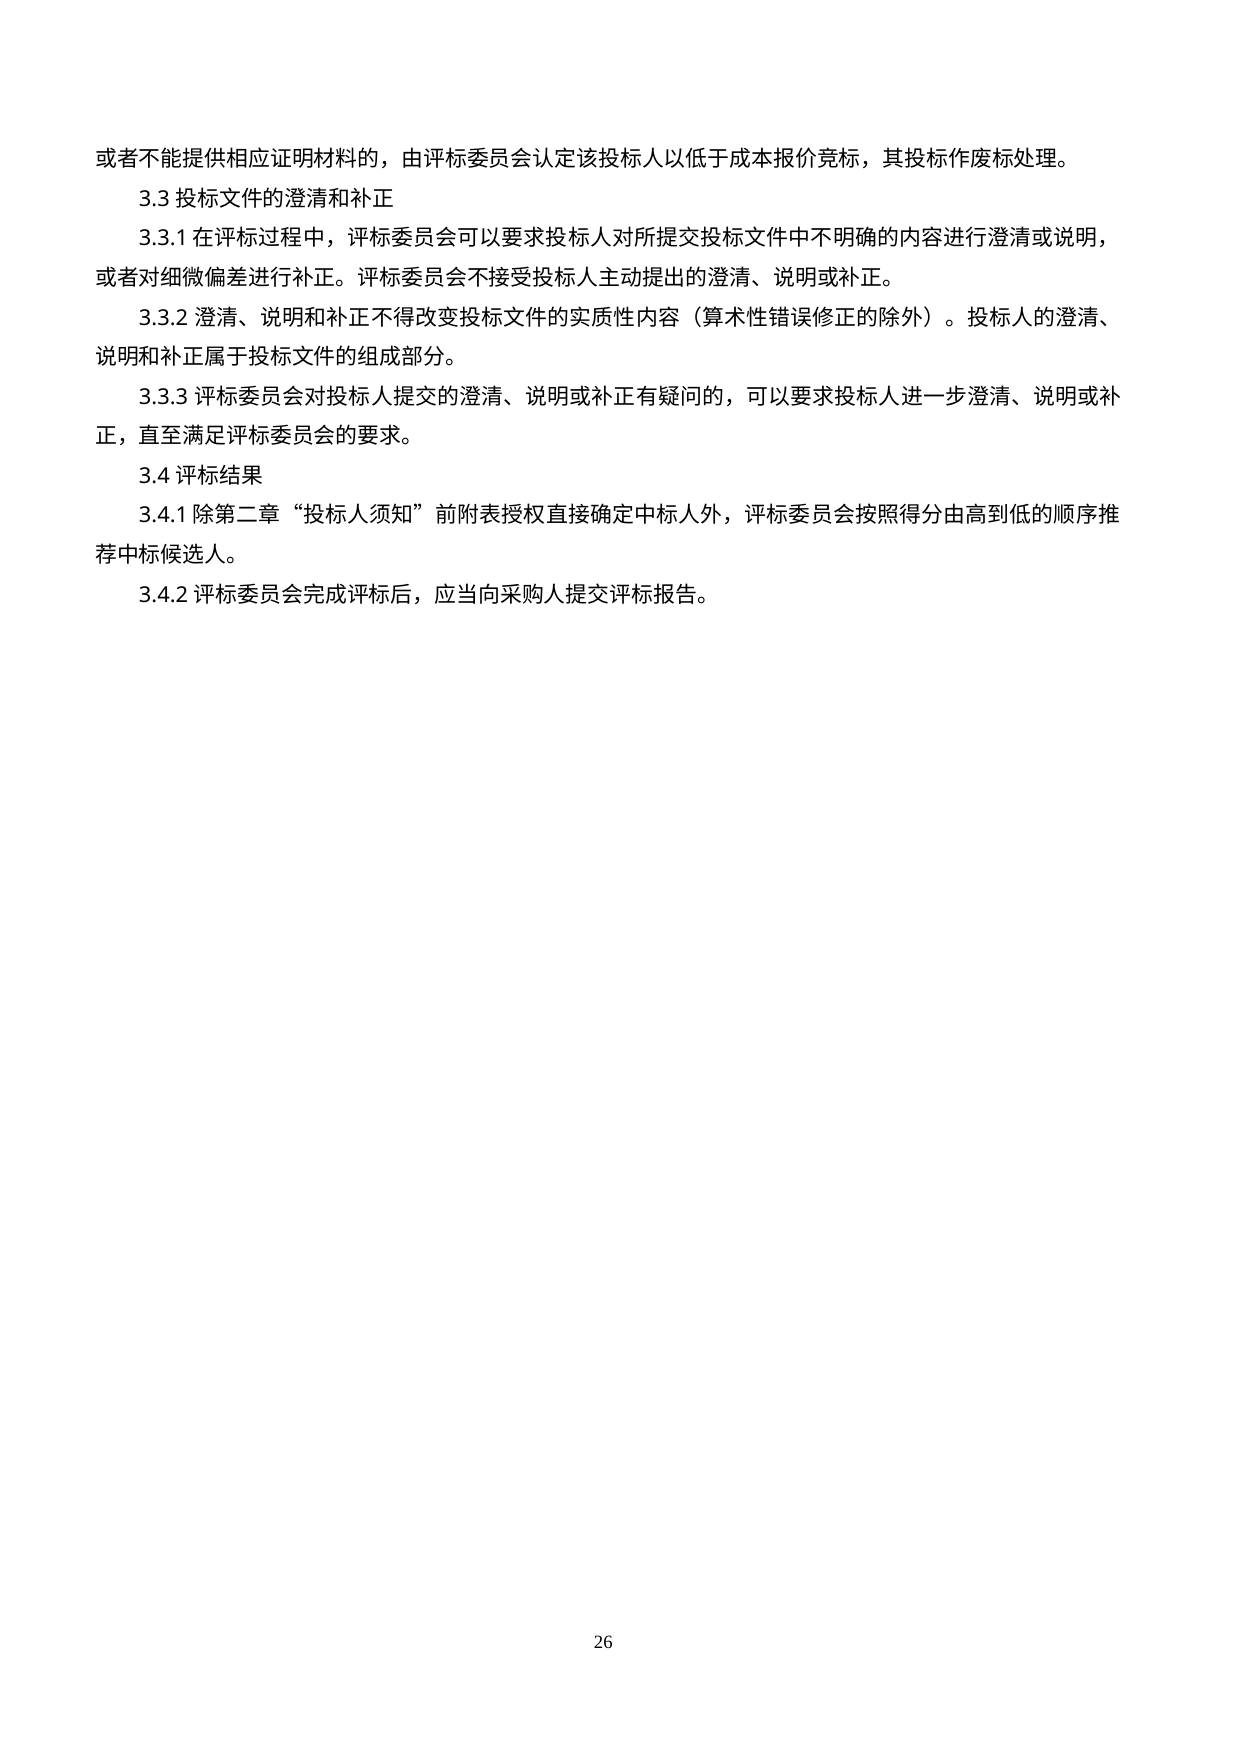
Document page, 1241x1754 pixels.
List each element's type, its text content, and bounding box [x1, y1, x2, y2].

text 3.3.3 评标委员会对投标人提交的澄清、说明或补正有疑问的，可以要求投标人进一步澄清、说明或补正，直至满足评标委员会的要求。 [95, 375, 1124, 454]
text 3.3.2 澄清、说明和补正不得改变投标文件的实质性内容（算术性错误修正的除外）。投标人的澄清、说明和补正属于投标文件的组成部分。 [95, 296, 1124, 375]
text 3.4.2 评标委员会完成评标后，应当向采购人提交评标报告。 [95, 573, 1124, 612]
text 3.3.1在评标过程中，评标委员会可以要求投标人对所提交投标文件中不明确的内容进行澄清或说明，或者对细微偏差进行补正。评标委员会不接受投标人主动提出的澄清、说明或补正。 [95, 216, 1124, 296]
text 3.4 评标结果 [95, 454, 1124, 493]
text 3.4.1除第二章“投标人须知”前附表授权直接确定中标人外，评标委员会按照得分由高到低的顺序推荐中标候选人。 [95, 493, 1124, 573]
text 3.3 投标文件的澄清和补正 [95, 177, 1124, 216]
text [95, 137, 1124, 177]
